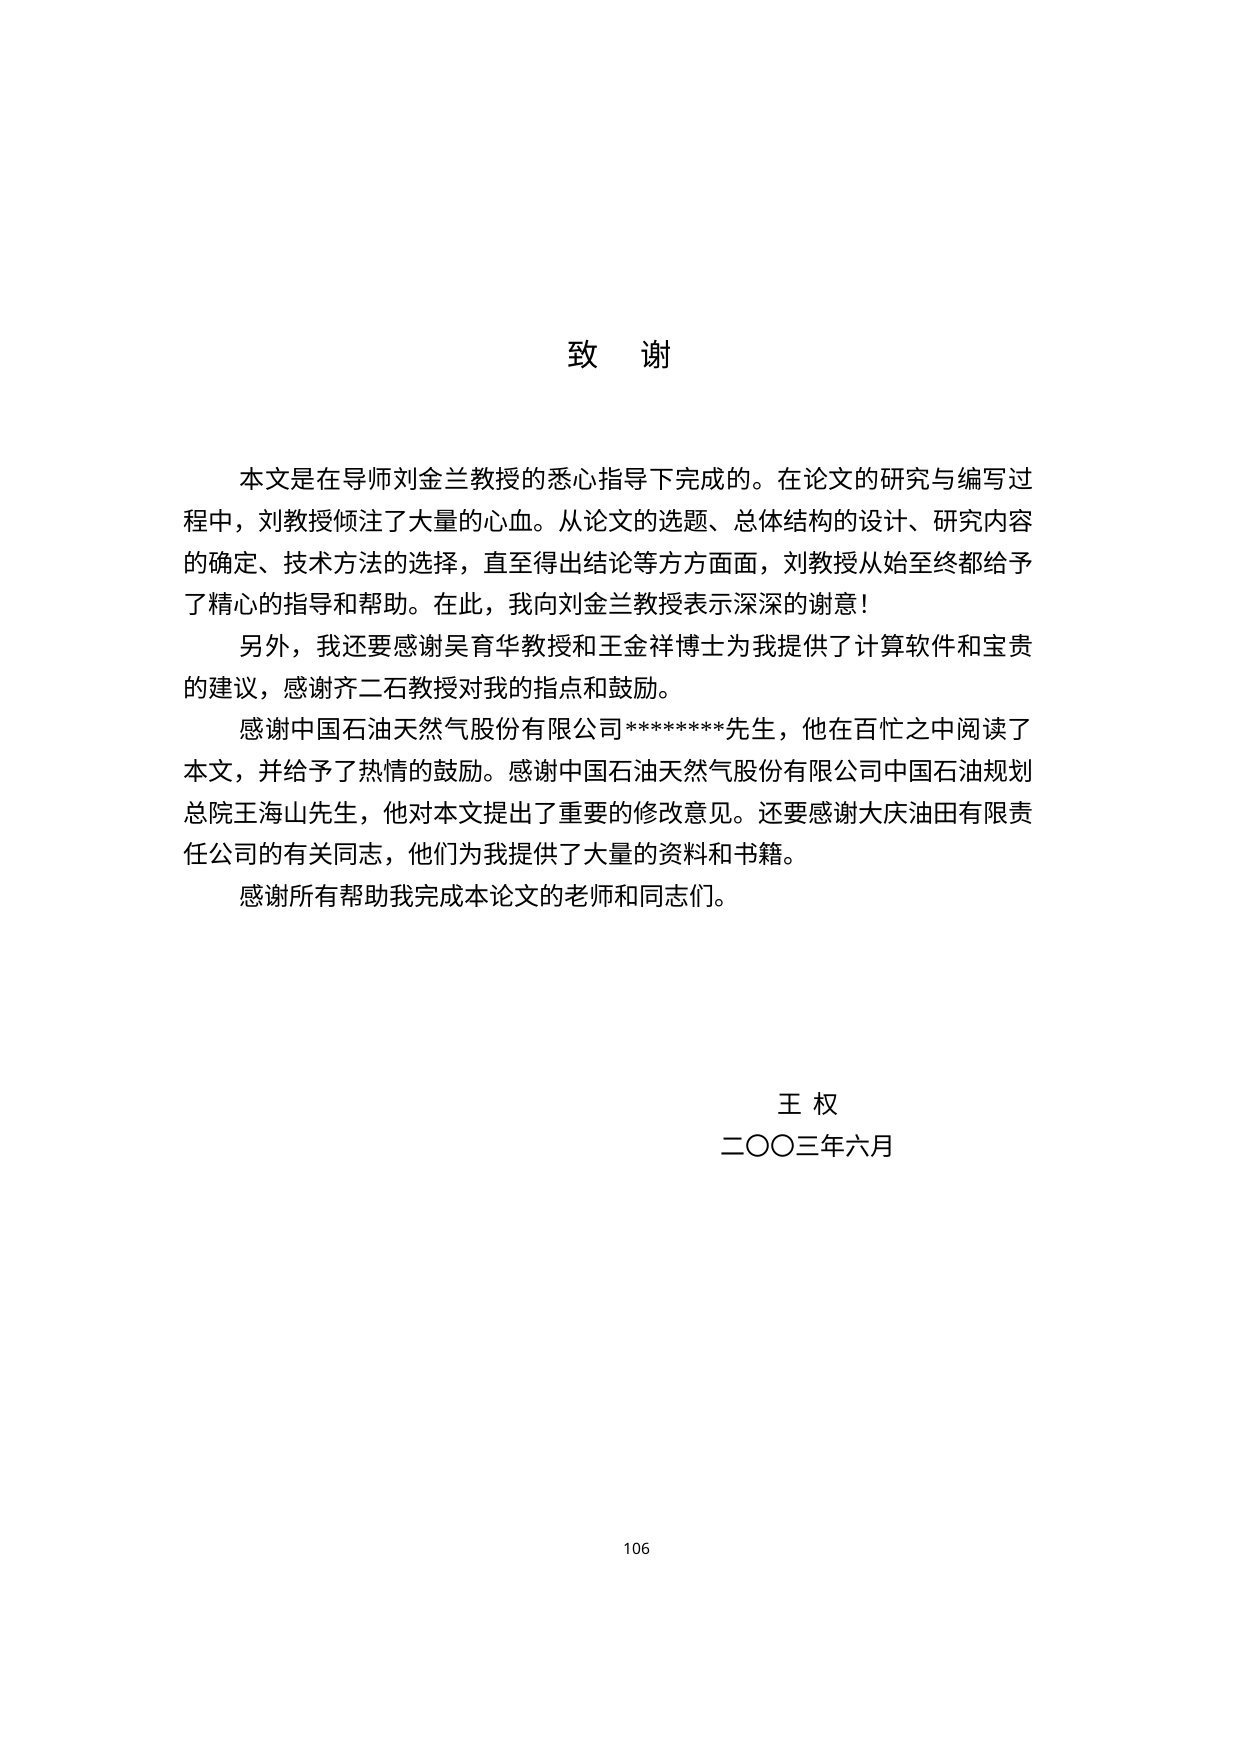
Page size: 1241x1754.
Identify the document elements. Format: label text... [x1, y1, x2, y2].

text 王 权 [183, 1080, 1033, 1122]
text 另外，我还要感谢教授博士为我提供了计算软件和宝贵的建议，感教授对我的指点和鼓励。 [183, 622, 1033, 705]
text 感谢所有帮助我完成本论老师和同志们。 [183, 872, 1033, 914]
text 本文是在导师教授的悉心指导下完成的。在论文的研究与编写过程中，教授倾注了大量的心血。从论文的选题、总体结构的设计、研究内容的确定、技术方法的选择，直至得出结论等方方面面，教授从始至终都给予了精心的指导和帮助。在此，我向教授表示深深的谢意！ [183, 455, 1033, 622]
subtitle 致 谢 [165, 312, 1033, 380]
text 感谢中国石油天然气股份有限公司********先生，他在百忙之中阅读了本文，并给予了热情的鼓励。感谢中国石油天然气股份有限公司中国石油规划总院先生，他对本文提出了重要的修改意见。还要感谢大庆油田有限责任公司的有关同志，他们为我提供了大量的资料和书籍。 [183, 705, 1033, 872]
text 二〇〇三年六月 [183, 1122, 1033, 1164]
